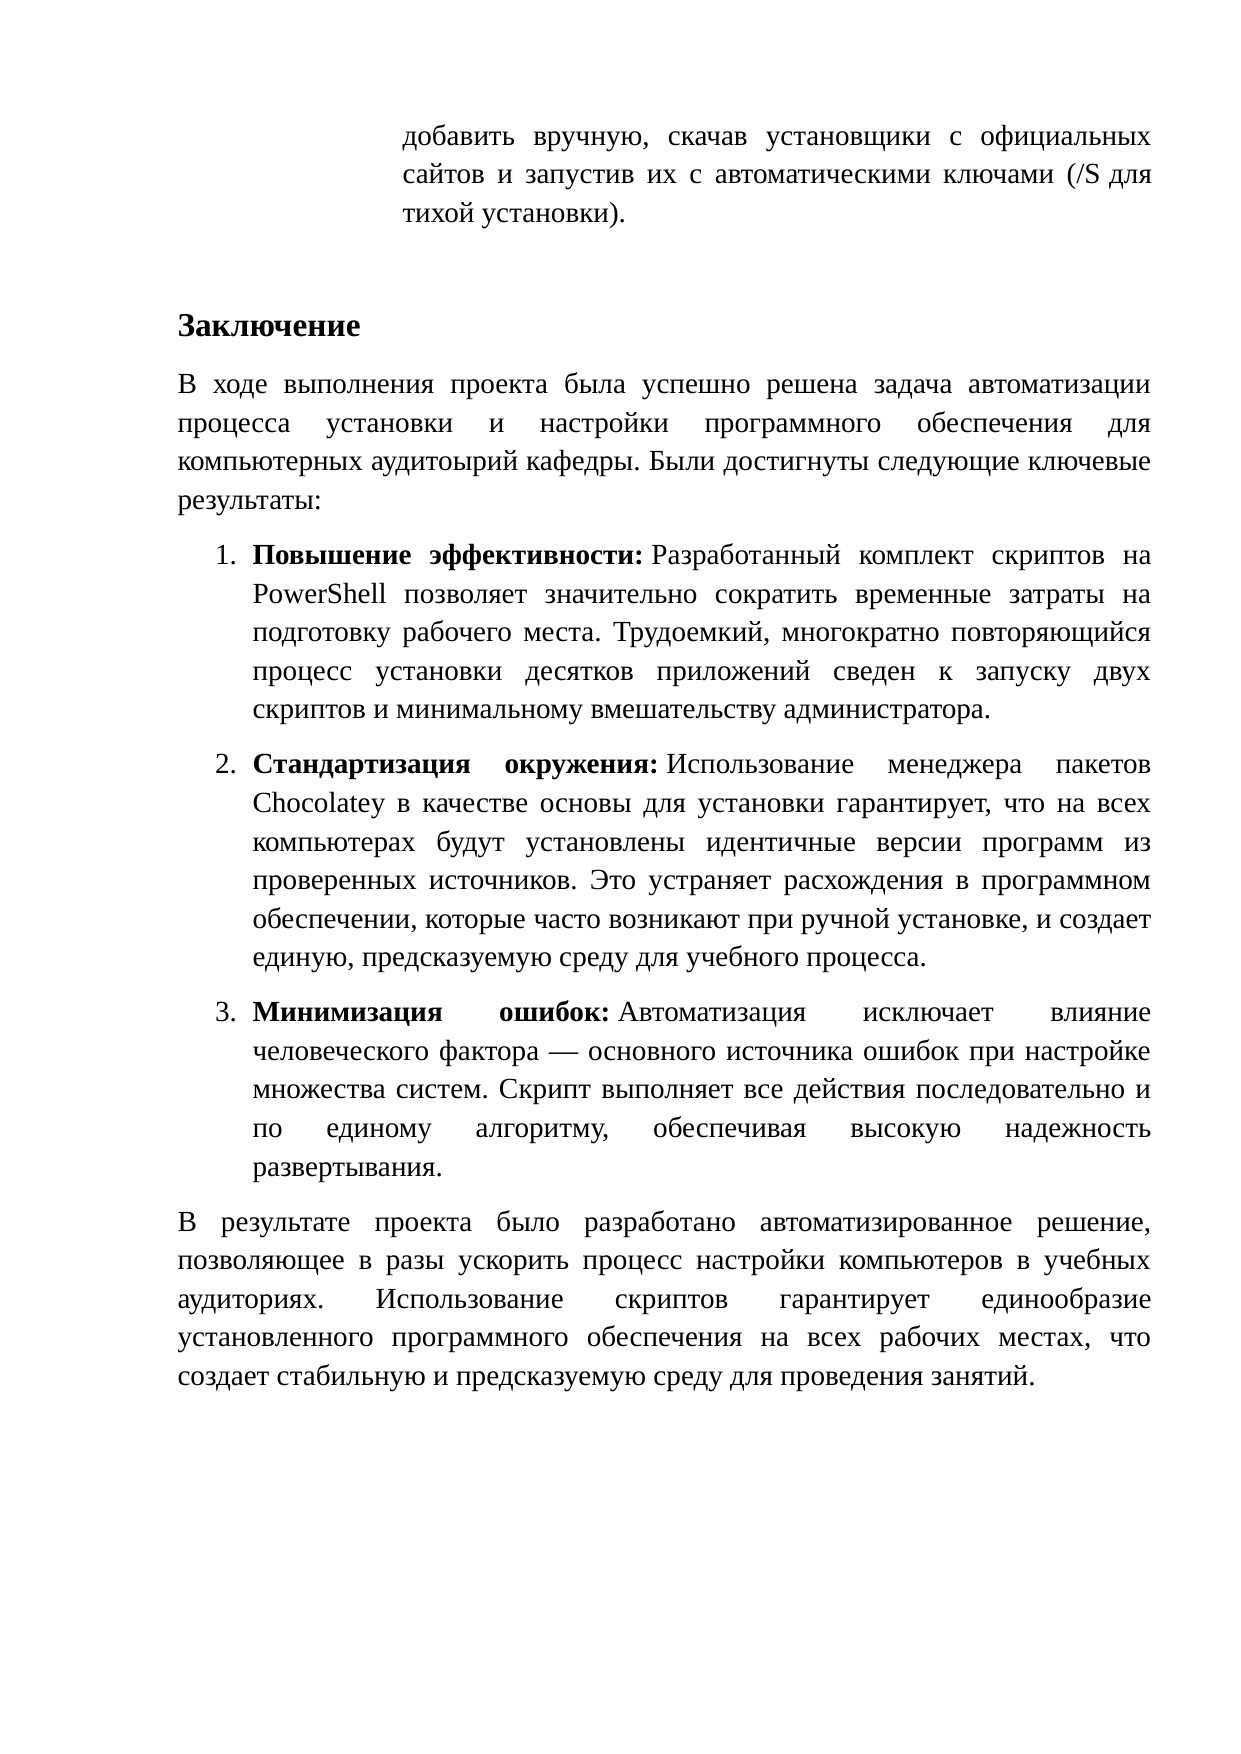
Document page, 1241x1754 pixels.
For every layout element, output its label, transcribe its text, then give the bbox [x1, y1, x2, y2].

text Заключение [177, 306, 1152, 344]
text В результате проекта было разработано автоматизированное решение, позволяющее в разы ускорить процесс настройки компьютеров в учебных аудиториях. Использование скриптов гарантирует единообразие установленного программного обеспечения на всех рабочих местах, что создает стабильную и предсказуемую среду для проведения занятий. [177, 1204, 1152, 1392]
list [365, 118, 1152, 229]
text В ходе выполнения проекта была успешно решена задача автоматизации процесса установки и настройки программного обеспечения для компьютерных аудитоырий кафедры. Были достигнуты следующие ключевые результаты: [177, 366, 1152, 516]
list Стандартизация окружения: Использование менеджера пакетов Chocolatey в качестве основы для установки гарантирует, что на всех компьютерах будут установлены идентичные версии программ из проверенных источников. Это устраняет расхождения в программном обеспечении, которые часто возникают при ручной установке, и создает единую, предсказуемую среду для учебного процесса. [215, 747, 1152, 973]
list Минимизация ошибок: Автоматизация исключает влияние человеческого фактора — основного источника ошибок при настройке множества систем. Скрипт выполняет все действия последовательно и по единому алгоритму, обеспечивая высокую надежность развертывания. [215, 994, 1152, 1182]
list Повышение эффективности: Разработанный комплект скриптов на PowerShell позволяет значительно сократить временные затраты на подготовку рабочего места. Трудоемкий, многократно повторяющийся процесс установки десятков приложений сведен к запуску двух скриптов и минимальному вмешательству администратора. [215, 537, 1152, 725]
